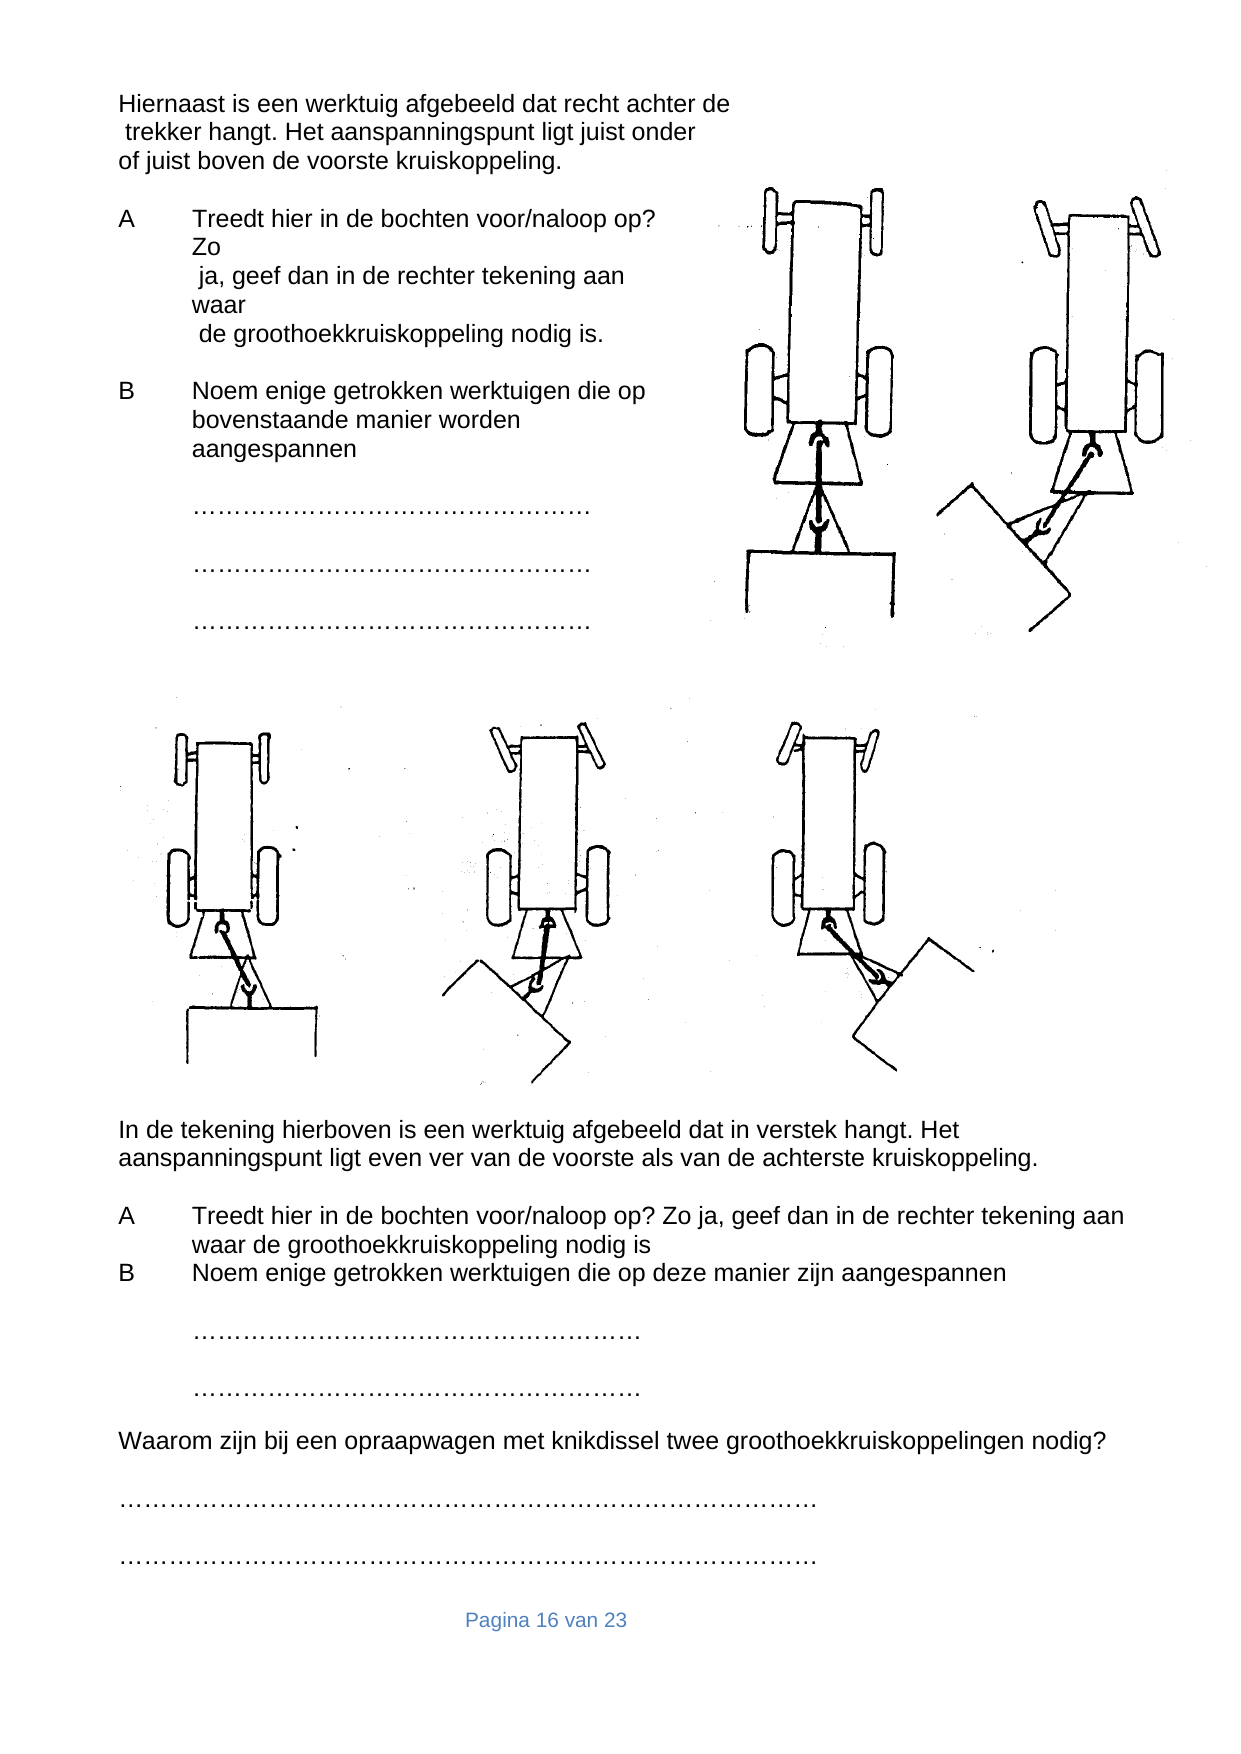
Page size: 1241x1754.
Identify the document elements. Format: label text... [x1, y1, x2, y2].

text Waarom zijn bij een opraapwagen met knikdissel twee groothoekkruiskoppelingen nodig? [118, 1426, 1169, 1455]
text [118, 1541, 1169, 1570]
text of juist boven de voorste kruiskoppeling. [118, 146, 1169, 175]
text Hiernaast is een werktuig afgebeeld dat recht achter de [118, 89, 1169, 117]
text A Treedt hier in de bochten voor/naloop op? Zo [118, 204, 702, 261]
text ………………………………………… [118, 491, 702, 520]
text In de tekening hierboven is een werktuig afgebeeld dat in verstek hangt. Het aanspanningspunt ligt even ver van de voorste als van de achterste kruiskoppeling. [118, 1115, 1169, 1172]
text B Noem enige getrokken werktuigen die op deze manier zijn aangespannen [118, 1258, 1169, 1287]
text B Noem enige getrokken werktuigen die op [118, 376, 702, 405]
picture [702, 168, 1208, 651]
text ………………………………………… [118, 606, 702, 635]
text ………………………………………… [118, 549, 702, 577]
text bovenstaande manier worden aangespannen [192, 405, 702, 462]
text ……………………………………………… [118, 1373, 1169, 1402]
text ja, geef dan in de rechter tekening aan waar [192, 261, 702, 319]
text A Treedt hier in de bochten voor/naloop op? Zo ja, geef dan in de rechter tekening aan waar de groothoekkruiskoppeling nodig is [118, 1201, 1169, 1258]
text ………………………………………………………………………… [118, 1484, 1169, 1512]
text trekker hangt. Het aanspanningspunt ligt juist onder [118, 117, 1169, 146]
text ……………………………………………… [118, 1316, 1169, 1345]
picture [112, 697, 1058, 1086]
text de groothoekkruiskoppeling nodig is. [192, 319, 702, 347]
